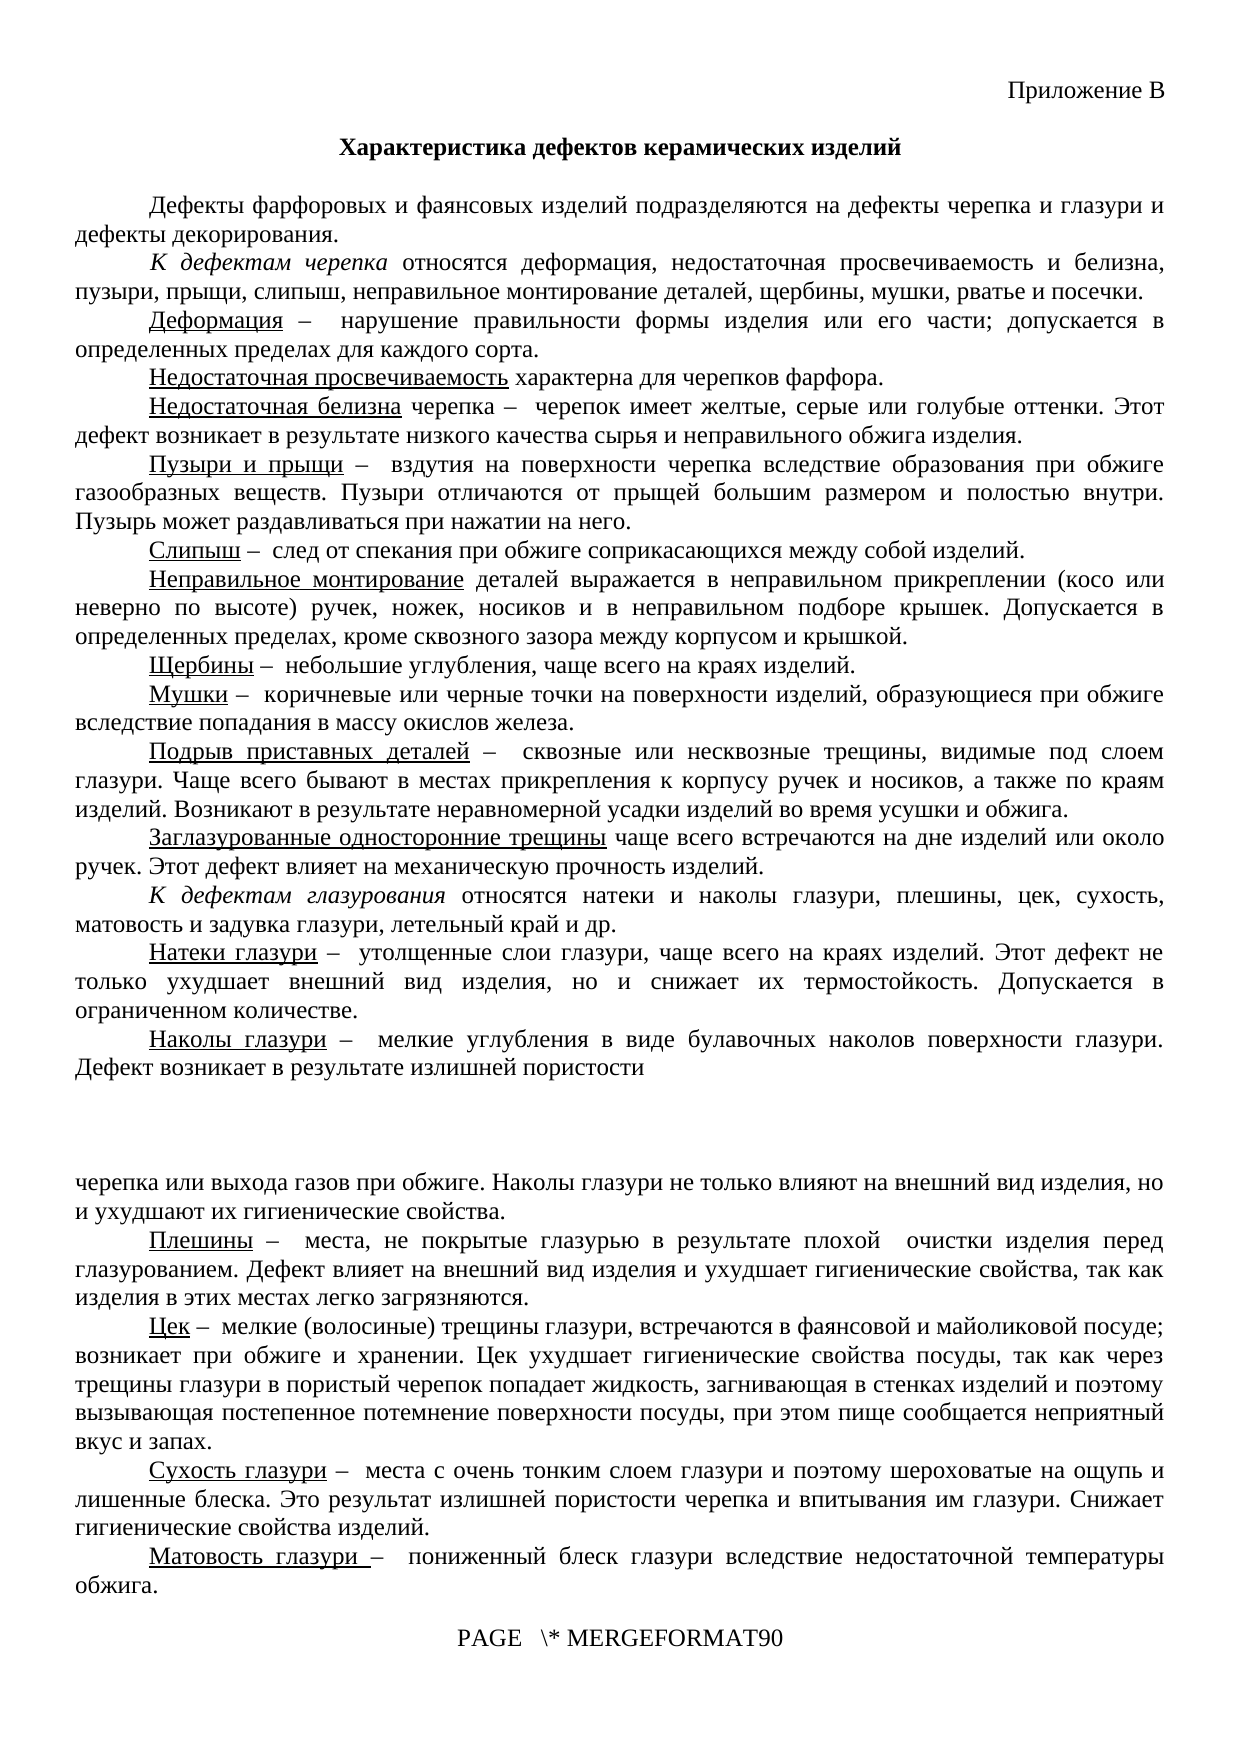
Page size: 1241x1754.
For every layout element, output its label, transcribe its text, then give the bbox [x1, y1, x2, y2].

text Недостаточная просвечиваемость характерна для черепков фарфора. [75, 362, 1165, 391]
text Заглазурованные односторонние трещины чаще всего встречаются на дне изделий или около ручек. Этот дефект влияет на механическую прочность изделий. [75, 822, 1165, 880]
text Натеки глазури – утолщенные слои глазури, чаще всего на краях изделий. Этот дефект не только ухудшает внешний вид изделия, но и снижает их термостойкость. Допускается в ограниченном количестве. [75, 937, 1165, 1024]
text черепка или выхода газов при обжиге. Наколы глазури не только влияют на внешний вид изделия, но и ухудшают их гигиенические свойства. [75, 1167, 1165, 1225]
text Приложение В [75, 75, 1165, 104]
text Недостаточная белизна черепка – черепок имеет желтые, серые или голубые оттенки. Этот дефект возникает в результате низкого качества сырья и неправильного обжига изделия. [75, 391, 1165, 449]
text Сухость глазури – места с очень тонким слоем глазури и поэтому шероховатые на ощупь и лишенные блеска. Это результат излишней пористости черепка и впитывания им глазури. Снижает гигиенические свойства изделий. [75, 1455, 1165, 1541]
text К дефектам черепка относятся деформация, недостаточная просвечиваемость и белизна, пузыри, прыщи, слипыш, неправильное монтирование деталей, щербины, мушки, рватье и посечки. [75, 247, 1165, 305]
text Мушки – коричневые или черные точки на поверхности изделий, образующиеся при обжиге вследствие попадания в массу окислов железа. [75, 679, 1165, 736]
text Матовость глазури – пониженный блеск глазури вследствие недостаточной температуры обжига. [75, 1541, 1165, 1599]
text Пузыри и прыщи – вздутия на поверхности черепка вследствие образования при обжиге газообразных веществ. Пузыри отличаются от прыщей большим размером и полостью внутри. Пузырь может раздавливаться при нажатии на него. [75, 449, 1165, 535]
text К дефектам глазурования относятся натеки и наколы глазури, плешины, цек, сухость, матовость и задувка глазури, летельный край и др. [75, 880, 1165, 937]
text Щербины – небольшие углубления, чаще всего на краях изделий. [75, 650, 1165, 679]
text Слипыш – след от спекания при обжиге соприкасающихся между собой изделий. [75, 535, 1165, 564]
text Цек – мелкие (волосиные) трещины глазури, встречаются в фаянсовой и майоликовой посуде; возникает при обжиге и хранении. Цек ухудшает гигиенические свойства посуды, так как через трещины глазури в пористый черепок попадает жидкость, загнивающая в стенках изделий и поэтому вызывающая постепенное потемнение поверхности посуды, при этом пище сообщается неприятный вкус и запах. [75, 1311, 1165, 1455]
text Наколы глазури – мелкие углубления в виде булавочных наколов поверхности глазури. Дефект возникает в результате излишней пористости [75, 1024, 1165, 1081]
text Деформация – нарушение правильности формы изделия или его части; допускается в определенных пределах для каждого сорта. [75, 305, 1165, 362]
text Плешины – места, не покрытые глазурью в результате плохой очистки изделия перед глазурованием. Дефект влияет на внешний вид изделия и ухудшает гигиенические свойства, так как изделия в этих местах легко загрязняются. [75, 1225, 1165, 1311]
text Характеристика дефектов керамических изделий [75, 132, 1165, 161]
text Дефекты фарфоровых и фаянсовых изделий подразделяются на дефекты черепка и глазури и дефекты декорирования. [75, 190, 1165, 247]
text Подрыв приставных деталей – сквозные или несквозные трещины, видимые под слоем глазури. Чаще всего бывают в местах прикрепления к корпусу ручек и носиков, а также по краям изделий. Возникают в результате неравномерной усадки изделий во время усушки и обжига. [75, 736, 1165, 822]
text Неправильное монтирование деталей выражается в неправильном прикреплении (косо или неверно по высоте) ручек, ножек, носиков и в неправильном подборе крышек. Допускается в определенных пределах, кроме сквозного зазора между корпусом и крышкой. [75, 564, 1165, 650]
